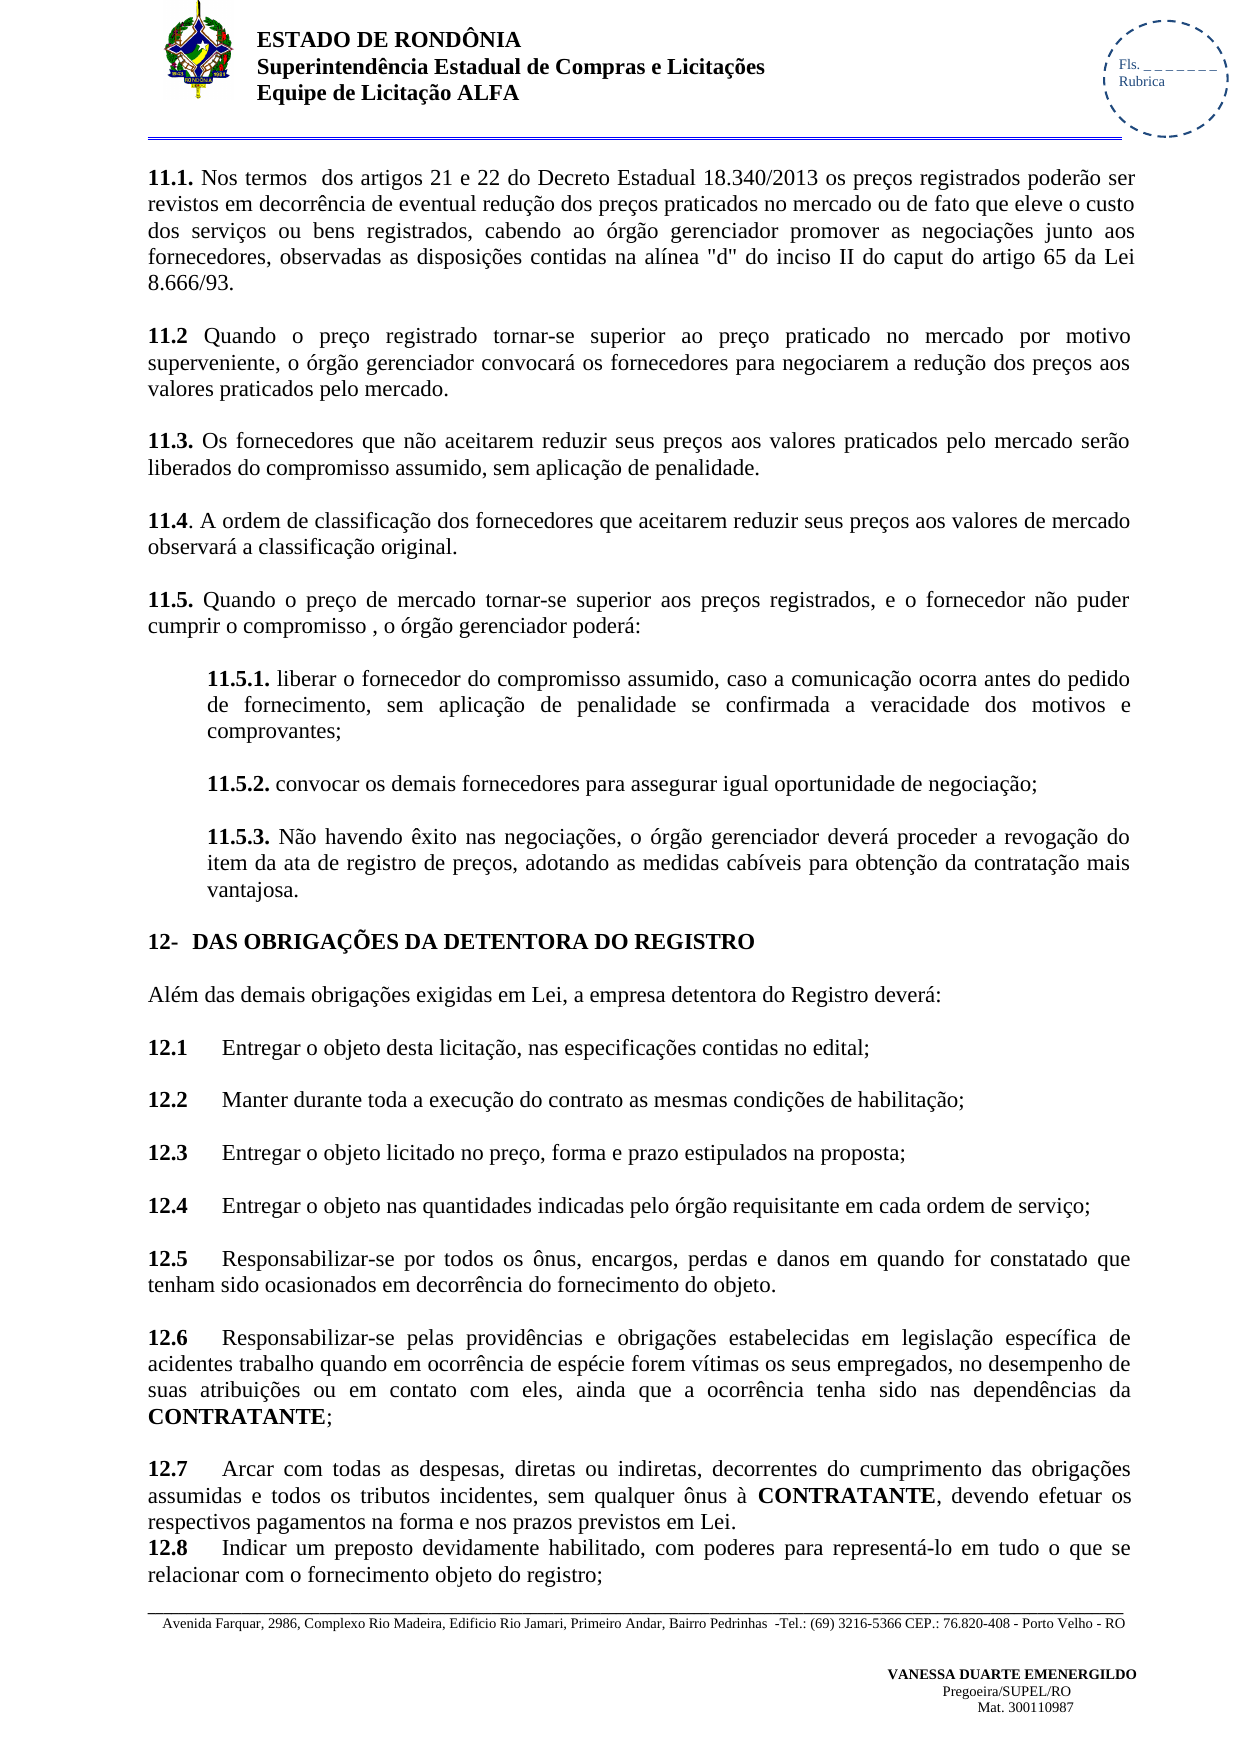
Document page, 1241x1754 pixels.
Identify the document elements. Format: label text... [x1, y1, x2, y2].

picture [162, 0, 235, 100]
text 11.2 Quando o preço registrado tornar-se superior ao preço praticado no mercado por motivo superveniente, o órgão gerenciador convocará os fornecedores para negociarem a redução dos preços aos valores praticados pelo mercado. [148, 322, 1132, 401]
list Arcar com todas as despesas, diretas ou indiretas, decorrentes do cumprimento das obrigações assumidas e todos os tributos incidentes, sem qualquer ônus à CONTRATANTE, devendo efetuar os respectivos pagamentos na forma e nos prazos previstos em Lei. [148, 1455, 1132, 1534]
list Indicar um preposto devidamente habilitado, com poderes para representá-lo em tudo o que se relacionar com o fornecimento objeto do registro; [148, 1534, 1132, 1587]
list Manter durante toda a execução do contrato as mesmas condições de habilitação; [148, 1086, 1132, 1113]
text 11.1. Nos termos dos artigos 21 e 22 do Decreto Estadual 18.340/2013 os preços registrados poderão ser revistos em decorrência de eventual redução dos preços praticados no mercado ou de fato que eleve o custo dos serviços ou bens registrados, cabendo ao órgão gerenciador promover as negociações junto aos fornecedores, observadas as disposições contidas na alínea "d" do inciso II do caput do artigo 65 da Lei 8.666/93. [148, 164, 1137, 296]
text 11.5. Quando o preço de mercado tornar-se superior aos preços registrados, e o fornecedor não puder cumprir o compromisso , o órgão gerenciador poderá: [148, 586, 1132, 638]
text 11.5.2. convocar os demais fornecedores para assegurar igual oportunidade de negociação; [207, 770, 1132, 797]
list Responsabilizar-se por todos os ônus, encargos, perdas e danos em quando for constatado que tenham sido ocasionados em decorrência do fornecimento do objeto. [148, 1244, 1132, 1297]
text 11.4. A ordem de classificação dos fornecedores que aceitarem reduzir seus preços aos valores de mercado observará a classificação original. [148, 507, 1132, 559]
subtitle DAS OBRIGAÇÕES DA DETENTORA DO REGISTRO [148, 928, 1137, 955]
list Entregar o objeto nas quantidades indicadas pelo órgão requisitante em cada ordem de serviço; [148, 1192, 1132, 1218]
list Entregar o objeto licitado no preço, forma e prazo estipulados na proposta; [148, 1139, 1132, 1166]
text 11.5.3. Não havendo êxito nas negociações, o órgão gerenciador deverá proceder a revogação do item da ata de registro de preços, adotando as medidas cabíveis para obtenção da contratação mais vantajosa. [207, 823, 1132, 902]
list Responsabilizar-se pelas providências e obrigações estabelecidas em legislação específica de acidentes trabalho quando em ocorrência de espécie forem vítimas os seus empregados, no desempenho de suas atribuições ou em contato com eles, ainda que a ocorrência tenha sido nas dependências da CONTRATANTE; [148, 1324, 1132, 1429]
text 11.3. Os fornecedores que não aceitarem reduzir seus preços aos valores praticados pelo mercado serão liberados do compromisso assumido, sem aplicação de penalidade. [148, 428, 1132, 480]
text Além das demais obrigações exigidas em Lei, a empresa detentora do Registro deverá: [148, 981, 1132, 1007]
list Entregar o objeto desta licitação, nas especificações contidas no edital; [148, 1034, 1132, 1060]
text 11.5.1. liberar o fornecedor do compromisso assumido, caso a comunicação ocorra antes do pedido de fornecimento, sem aplicação de penalidade se confirmada a veracidade dos motivos e comprovantes; [207, 665, 1132, 744]
